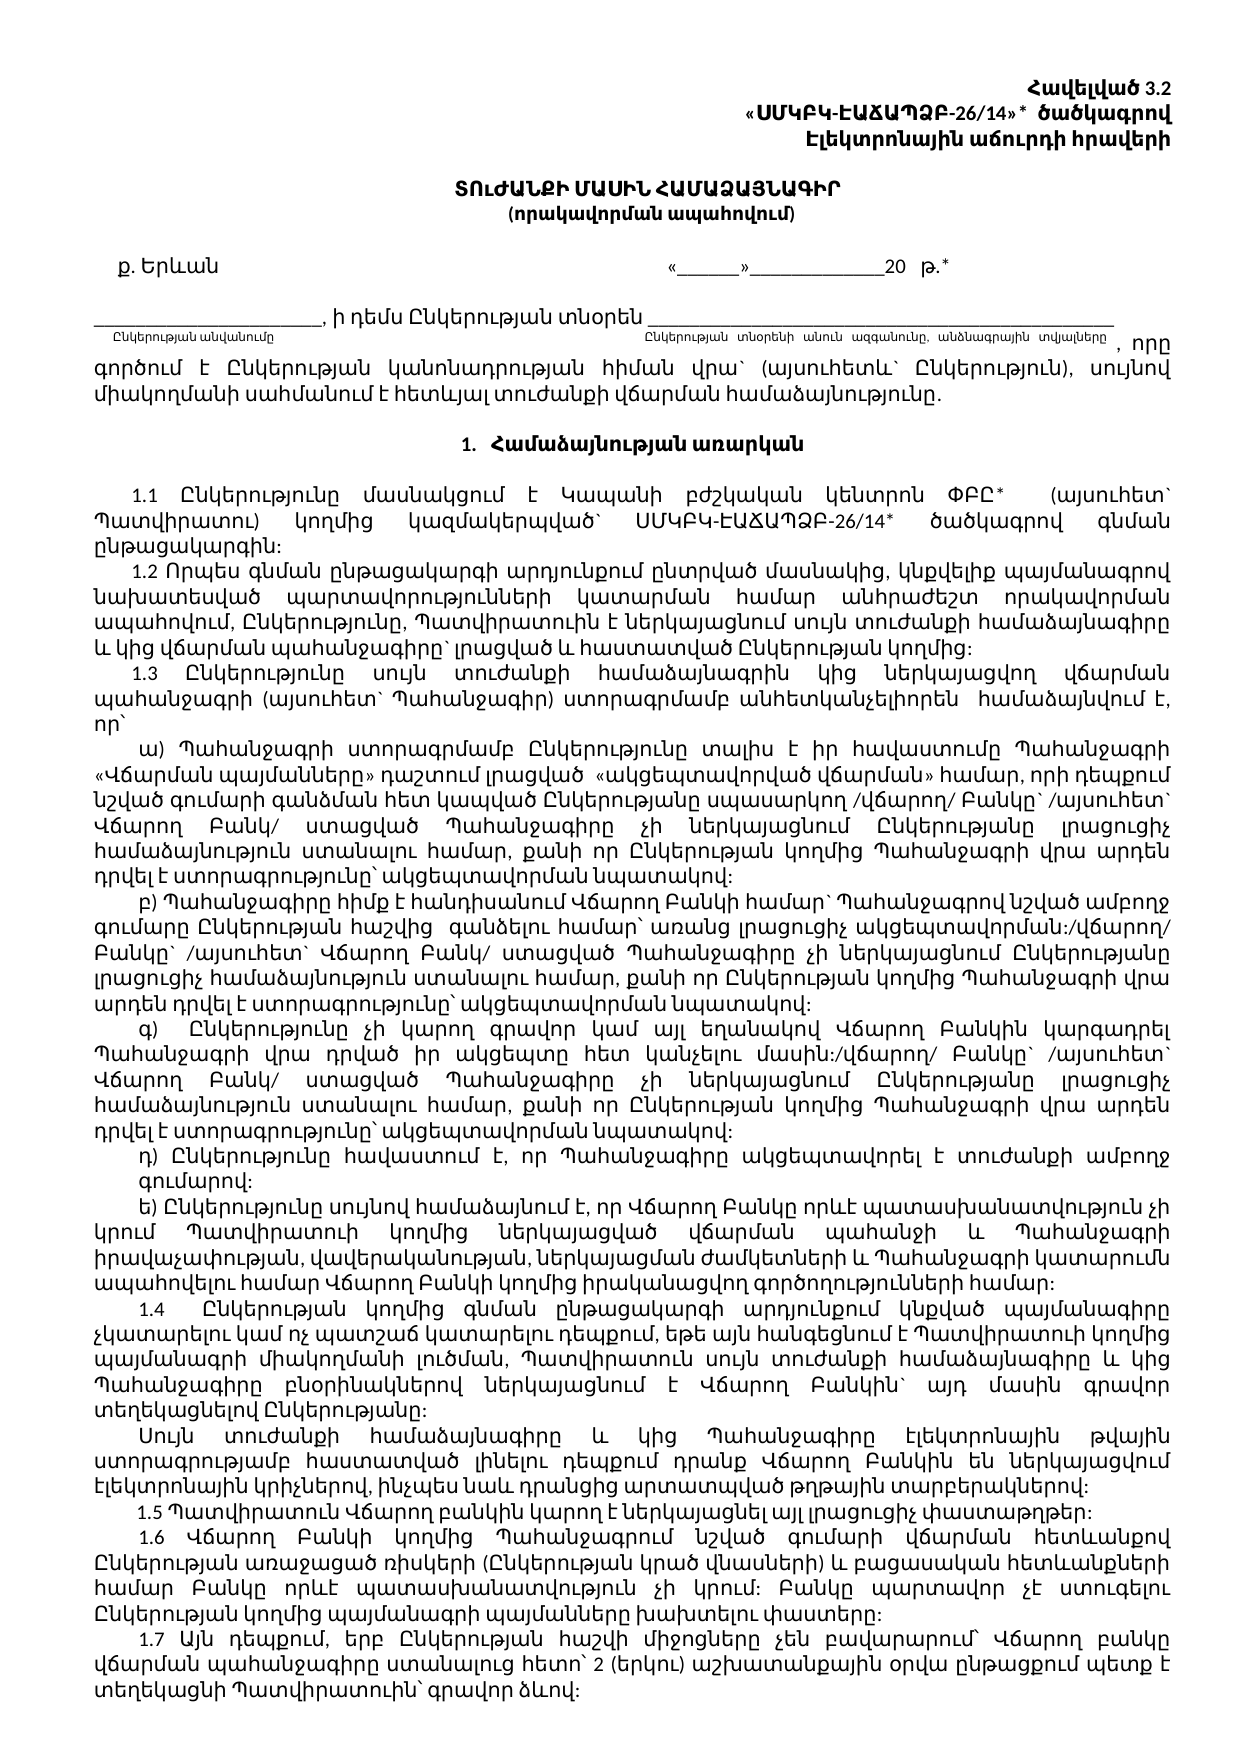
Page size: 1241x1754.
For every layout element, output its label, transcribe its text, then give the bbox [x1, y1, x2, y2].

text 1.3 Ընկերությունը սույն տուժանքի համաձայնագրին կից ներկայացվող վճարման պահանջագրի (այսուհետ` Պահանջագիր) ստորագրմամբ անհետկանչելիորեն համաձայնվում է, որ՝ [94, 660, 1171, 737]
text ա) Պահանջագրի ստորագրմամբ Ընկերությունը տալիս է իր հավաստումը Պահանջագրի «Վճարման պայմանները» դաշտում լրացված «ակցեպտավորված վճարման» համար, որի դեպքում նշված գումարի գանձման հետ կապված Ընկերությանը սպասարկող /վճարող/ Բանկը` /այսուհետ` Վճարող Բանկ/ ստացված Պահանջագիրը չի ներկայացնում Ընկերությանը լրացուցիչ համաձայնություն ստանալու համար, քանի որ Ընկերության կողմից Պահանջագրի վրա արդեն դրվել է ստորագրությունը՝ ակցեպտավորման նպատակով: [94, 737, 1171, 889]
text ՏՈւԺԱՆՔԻ ՄԱՍԻՆ ՀԱՄԱՁԱՅՆԱԳԻՐ [94, 177, 1171, 202]
text 1.5 Պատվիրատուն Վճարող բանկին կարող է ներկայացնել այլ լրացուցիչ փաստաթղթեր: [94, 1499, 1171, 1524]
text 1.7 Այն դեպքում, երբ Ընկերության հաշվի միջոցները չեն բավարարում՝ Վճարող բանկը վճարման պահանջագիրը ստանալուց հետո՝ 2 (երկու) աշխատանքային օրվա ընթացքում պետք է տեղեկացնի Պատվիրատուին՝ գրավոր ձևով: [94, 1626, 1171, 1702]
text 1.6 Վճարող Բանկի կողմից Պահանջագրում նշված գումարի վճարման հետևանքով Ընկերության առաջացած ռիսկերի (Ընկերության կրած վնասների) և բացասական հետևանքների համար Բանկը որևէ պատասխանատվություն չի կրում: Բանկը պարտավոր չէ ստուգելու Ընկերության կողմից պայմանագրի պայմանները խախտելու փաստերը: [94, 1524, 1171, 1626]
text ______________________, ի դեմս Ընկերության տնօրեն _____________________________________________ [94, 304, 1171, 330]
text 1.4 Ընկերության կողմից գնման ընթացակարգի արդյունքում կնքված պայմանագիրը չկատարելու կամ ոչ պատշաճ կատարելու դեպքում, եթե այն հանգեցնում է Պատվիրատուի կողմից պայմանագրի միակողմանի լուծման, Պատվիրատուն սույն տուժանքի համաձայնագիրը և կից Պահանջագիրը բնօրինակներով ներկայացնում է Վճարող Բանկին` այդ մասին գրավոր տեղեկացնելով Ընկերությանը: [94, 1296, 1171, 1423]
text բ) Պահանջագիրը հիմք է հանդիսանում Վճարող Բանկի համար` Պահանջագրով նշված ամբողջ գումարը Ընկերության հաշվից գանձելու համար՝ առանց լրացուցիչ ակցեպտավորման:/վճարող/ Բանկը` /այսուհետ` Վճարող Բանկ/ ստացված Պահանջագիրը չի ներկայացնում Ընկերությանը լրացուցիչ համաձայնություն ստանալու համար, քանի որ Ընկերության կողմից Պահանջագրի վրա արդեն դրվել է ստորագրությունը՝ ակցեպտավորման նպատակով: [94, 889, 1171, 1016]
text ե) Ընկերությունը սույնով համաձայնում է, որ Վճարող Բանկը որևէ պատասխանատվություն չի կրում Պատվիրատուի կողմից ներկայացված վճարման պահանջի և Պահանջագրի իրավաչափության, վավերականության, ներկայացման ժամկետների և Պահանջագրի կատարումն ապահովելու համար Վճարող Բանկի կողմից իրականացվող գործողությունների համար: [94, 1194, 1171, 1296]
text Ընկերության անվանումը Ընկերության տնօրենի անուն ազգանունը, անձնագրային տվյալները , որը գործում է Ընկերության կանոնադրության հիման վրա` (այսուհետև` Ընկերություն), սույնով միակողմանի սահմանում է հետևյալ տուժանքի վճարման համաձայնությունը. [94, 330, 1171, 406]
text (որակավորման ապահովում) [94, 202, 1171, 225]
text 1.1 Ընկերությունը մասնակցում է Կապանի բժշկական կենտրոն ՓԲԸ* (այսուհետ` Պատվիրատու) կողմից կազմակերպված` ՍՄԿԲԿ-ԷԱՃԱՊՁԲ-26/14* ծածկագրով գնման ընթացակարգին: [94, 482, 1171, 559]
text Հավելված 3.2 [94, 75, 1171, 100]
text Սույն տուժանքի համաձայնագիրը և կից Պահանջագիրը էլեկտրոնային թվային ստորագրությամբ հաստատված լինելու դեպքում դրանք Վճարող Բանկին են ներկայացվում էլեկտրոնային կրիչներով, ինչպես նաև դրանցից արտատպված թղթային տարբերակներով: [94, 1423, 1171, 1499]
text Էլեկտրոնային աճուրդի հրավերի [94, 126, 1171, 151]
text «ՍՄԿԲԿ-ԷԱՃԱՊՁԲ-26/14»* ծածկագրով [94, 100, 1171, 126]
text դ) Ընկերությունը հավաստում է, որ Պահանջագիրը ակցեպտավորել է տուժանքի ամբողջ գումարով: [138, 1143, 1171, 1194]
text 1. Համաձայնության առարկան [94, 432, 1171, 457]
text ք. Երևան «______»_____________20 թ.* [94, 254, 1171, 279]
text 1.2 Որպես գնման ընթացակարգի արդյունքում ընտրված մասնակից, կնքվելիք պայմանագրով նախատեսված պարտավորությունների կատարման համար անհրաժեշտ որակավորման ապահովում, Ընկերությունը, Պատվիրատուին է ներկայացնում սույն տուժանքի համաձայնագիրը և կից վճարման պահանջագիրը` լրացված և հաստատված Ընկերության կողմից: [94, 559, 1171, 660]
text գ) Ընկերությունը չի կարող գրավոր կամ այլ եղանակով Վճարող Բանկին կարգադրել Պահանջագրի վրա դրված իր ակցեպտը հետ կանչելու մասին:/վճարող/ Բանկը` /այսուհետ` Վճարող Բանկ/ ստացված Պահանջագիրը չի ներկայացնում Ընկերությանը լրացուցիչ համաձայնություն ստանալու համար, քանի որ Ընկերության կողմից Պահանջագրի վրա արդեն դրվել է ստորագրությունը՝ ակցեպտավորման նպատակով: [94, 1016, 1171, 1143]
